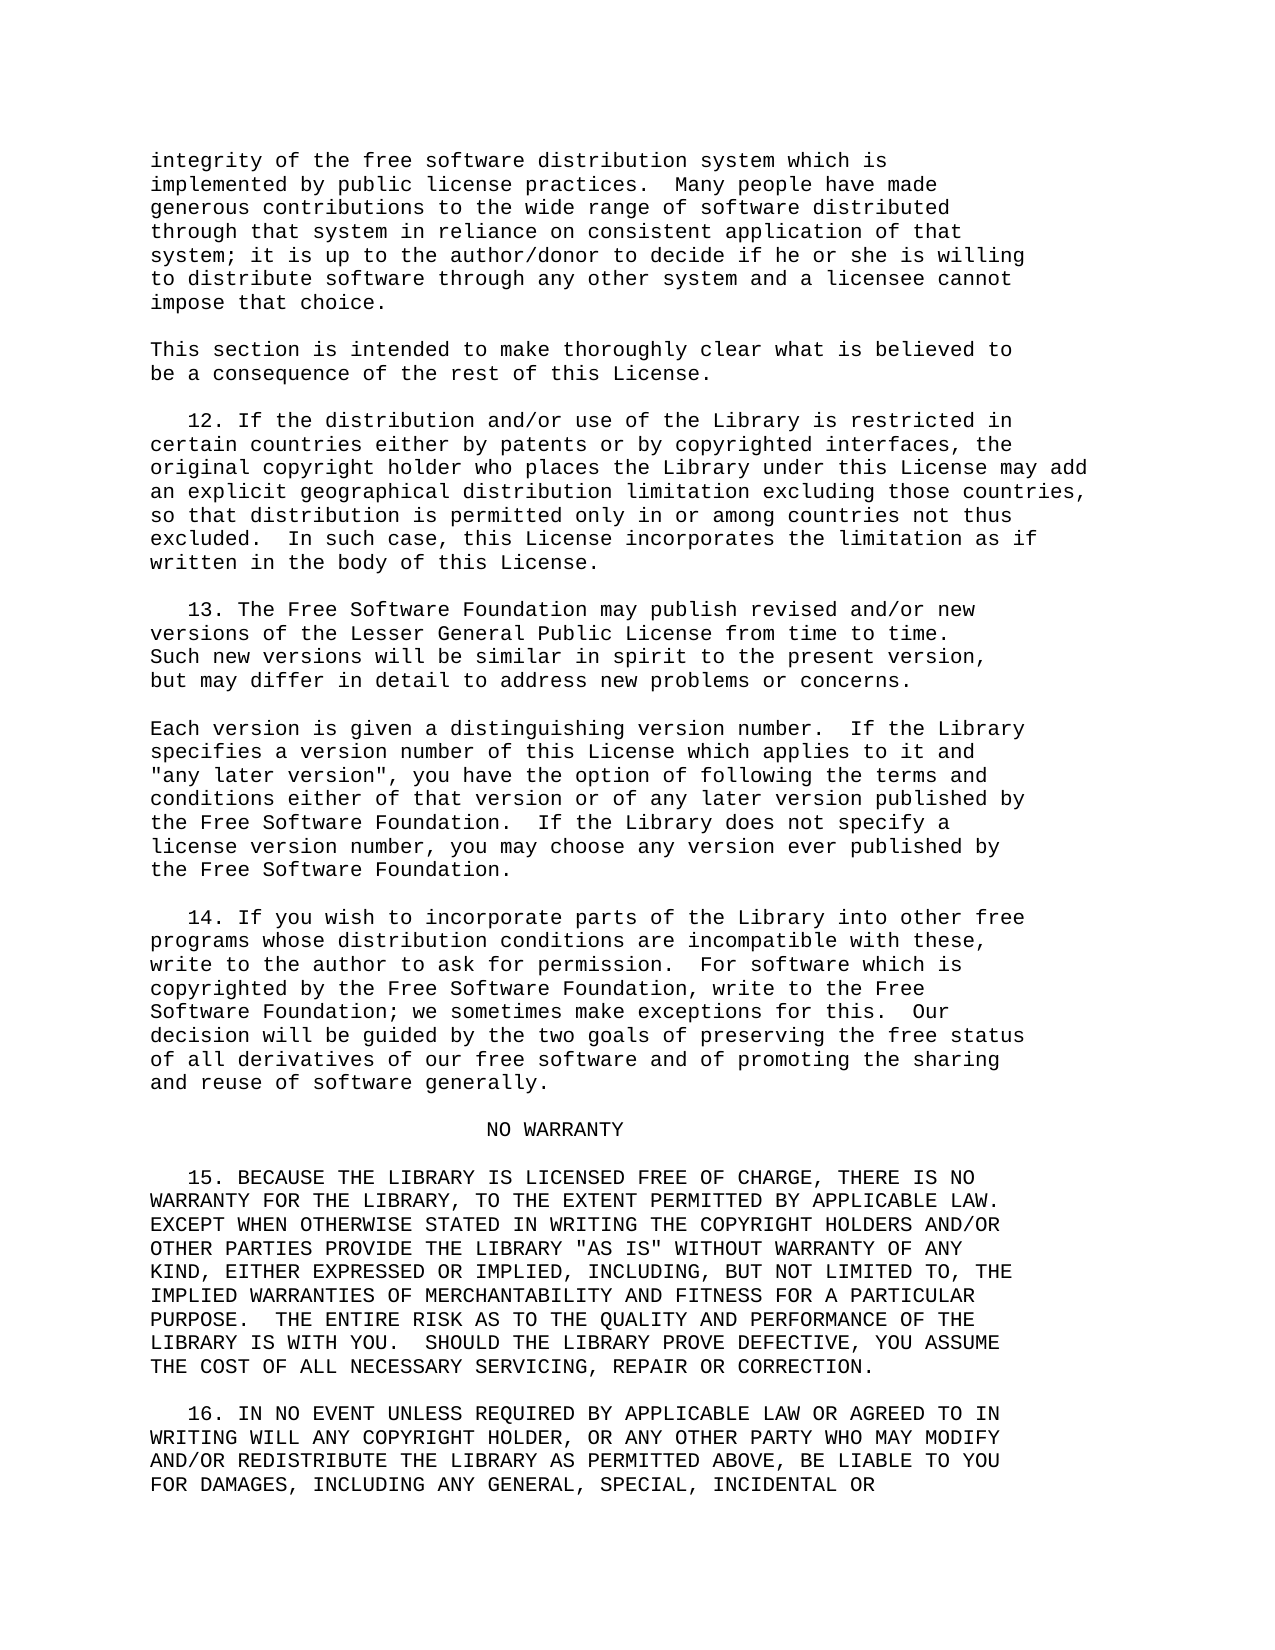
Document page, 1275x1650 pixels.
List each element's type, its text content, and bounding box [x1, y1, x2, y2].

text through that system in reliance on consistent application of that [150, 221, 1125, 244]
text WARRANTY FOR THE LIBRARY, TO THE EXTENT PERMITTED BY APPLICABLE LAW. [150, 1190, 1125, 1214]
text OTHER PARTIES PROVIDE THE LIBRARY "AS IS" WITHOUT WARRANTY OF ANY [150, 1238, 1125, 1261]
text Such new versions will be similar in spirit to the present version, [150, 647, 1125, 670]
text write to the author to ask for permission. For software which is [150, 954, 1125, 978]
text THE COST OF ALL NECESSARY SERVICING, REPAIR OR CORRECTION. [150, 1356, 1125, 1379]
text the Free Software Foundation. [150, 859, 1125, 883]
text decision will be guided by the two goals of preserving the free status [150, 1025, 1125, 1048]
text FOR DAMAGES, INCLUDING ANY GENERAL, SPECIAL, INCIDENTAL OR [150, 1474, 1125, 1498]
text versions of the Lesser General Public License from time to time. [150, 623, 1125, 647]
text 12. If the distribution and/or use of the Library is restricted in [150, 410, 1125, 434]
text certain countries either by patents or by copyrighted interfaces, the [150, 434, 1125, 457]
text EXCEPT WHEN OTHERWISE STATED IN WRITING THE COPYRIGHT HOLDERS AND/OR [150, 1214, 1125, 1238]
text AND/OR REDISTRIBUTE THE LIBRARY AS PERMITTED ABOVE, BE LIABLE TO YOU [150, 1451, 1125, 1474]
text and reuse of software generally. [150, 1072, 1125, 1096]
text KIND, EITHER EXPRESSED OR IMPLIED, INCLUDING, BUT NOT LIMITED TO, THE [150, 1261, 1125, 1285]
text so that distribution is permitted only in or among countries not thus [150, 505, 1125, 528]
text excluded. In such case, this License incorporates the limitation as if [150, 528, 1125, 552]
text copyrighted by the Free Software Foundation, write to the Free [150, 978, 1125, 1001]
text integrity of the free software distribution system which is [150, 150, 1125, 174]
text 13. The Free Software Foundation may publish revised and/or new [150, 599, 1125, 623]
text conditions either of that version or of any later version published by [150, 788, 1125, 812]
text license version number, you may choose any version ever published by [150, 836, 1125, 859]
text LIBRARY IS WITH YOU. SHOULD THE LIBRARY PROVE DEFECTIVE, YOU ASSUME [150, 1332, 1125, 1356]
text implemented by public license practices. Many people have made [150, 174, 1125, 197]
text IMPLIED WARRANTIES OF MERCHANTABILITY AND FITNESS FOR A PARTICULAR [150, 1285, 1125, 1309]
text original copyright holder who places the Library under this License may add [150, 457, 1125, 481]
text system; it is up to the author/donor to decide if he or she is willing [150, 244, 1125, 268]
text an explicit geographical distribution limitation excluding those countries, [150, 481, 1125, 505]
text Software Foundation; we sometimes make exceptions for this. Our [150, 1001, 1125, 1025]
text WRITING WILL ANY COPYRIGHT HOLDER, OR ANY OTHER PARTY WHO MAY MODIFY [150, 1427, 1125, 1451]
text specifies a version number of this License which applies to it and [150, 741, 1125, 765]
text PURPOSE. THE ENTIRE RISK AS TO THE QUALITY AND PERFORMANCE OF THE [150, 1309, 1125, 1332]
text to distribute software through any other system and a licensee cannot [150, 268, 1125, 292]
text impose that choice. [150, 292, 1125, 316]
text NO WARRANTY [150, 1119, 1125, 1143]
text This section is intended to make thoroughly clear what is believed to [150, 339, 1125, 363]
text 16. IN NO EVENT UNLESS REQUIRED BY APPLICABLE LAW OR AGREED TO IN [150, 1403, 1125, 1427]
text 15. BECAUSE THE LIBRARY IS LICENSED FREE OF CHARGE, THERE IS NO [150, 1167, 1125, 1190]
text written in the body of this License. [150, 552, 1125, 576]
text 14. If you wish to incorporate parts of the Library into other free [150, 907, 1125, 930]
text but may differ in detail to address new problems or concerns. [150, 670, 1125, 694]
text of all derivatives of our free software and of promoting the sharing [150, 1048, 1125, 1072]
text Each version is given a distinguishing version number. If the Library [150, 717, 1125, 741]
text generous contributions to the wide range of software distributed [150, 197, 1125, 221]
text the Free Software Foundation. If the Library does not specify a [150, 812, 1125, 836]
text "any later version", you have the option of following the terms and [150, 765, 1125, 788]
text be a consequence of the rest of this License. [150, 363, 1125, 386]
text programs whose distribution conditions are incompatible with these, [150, 930, 1125, 954]
